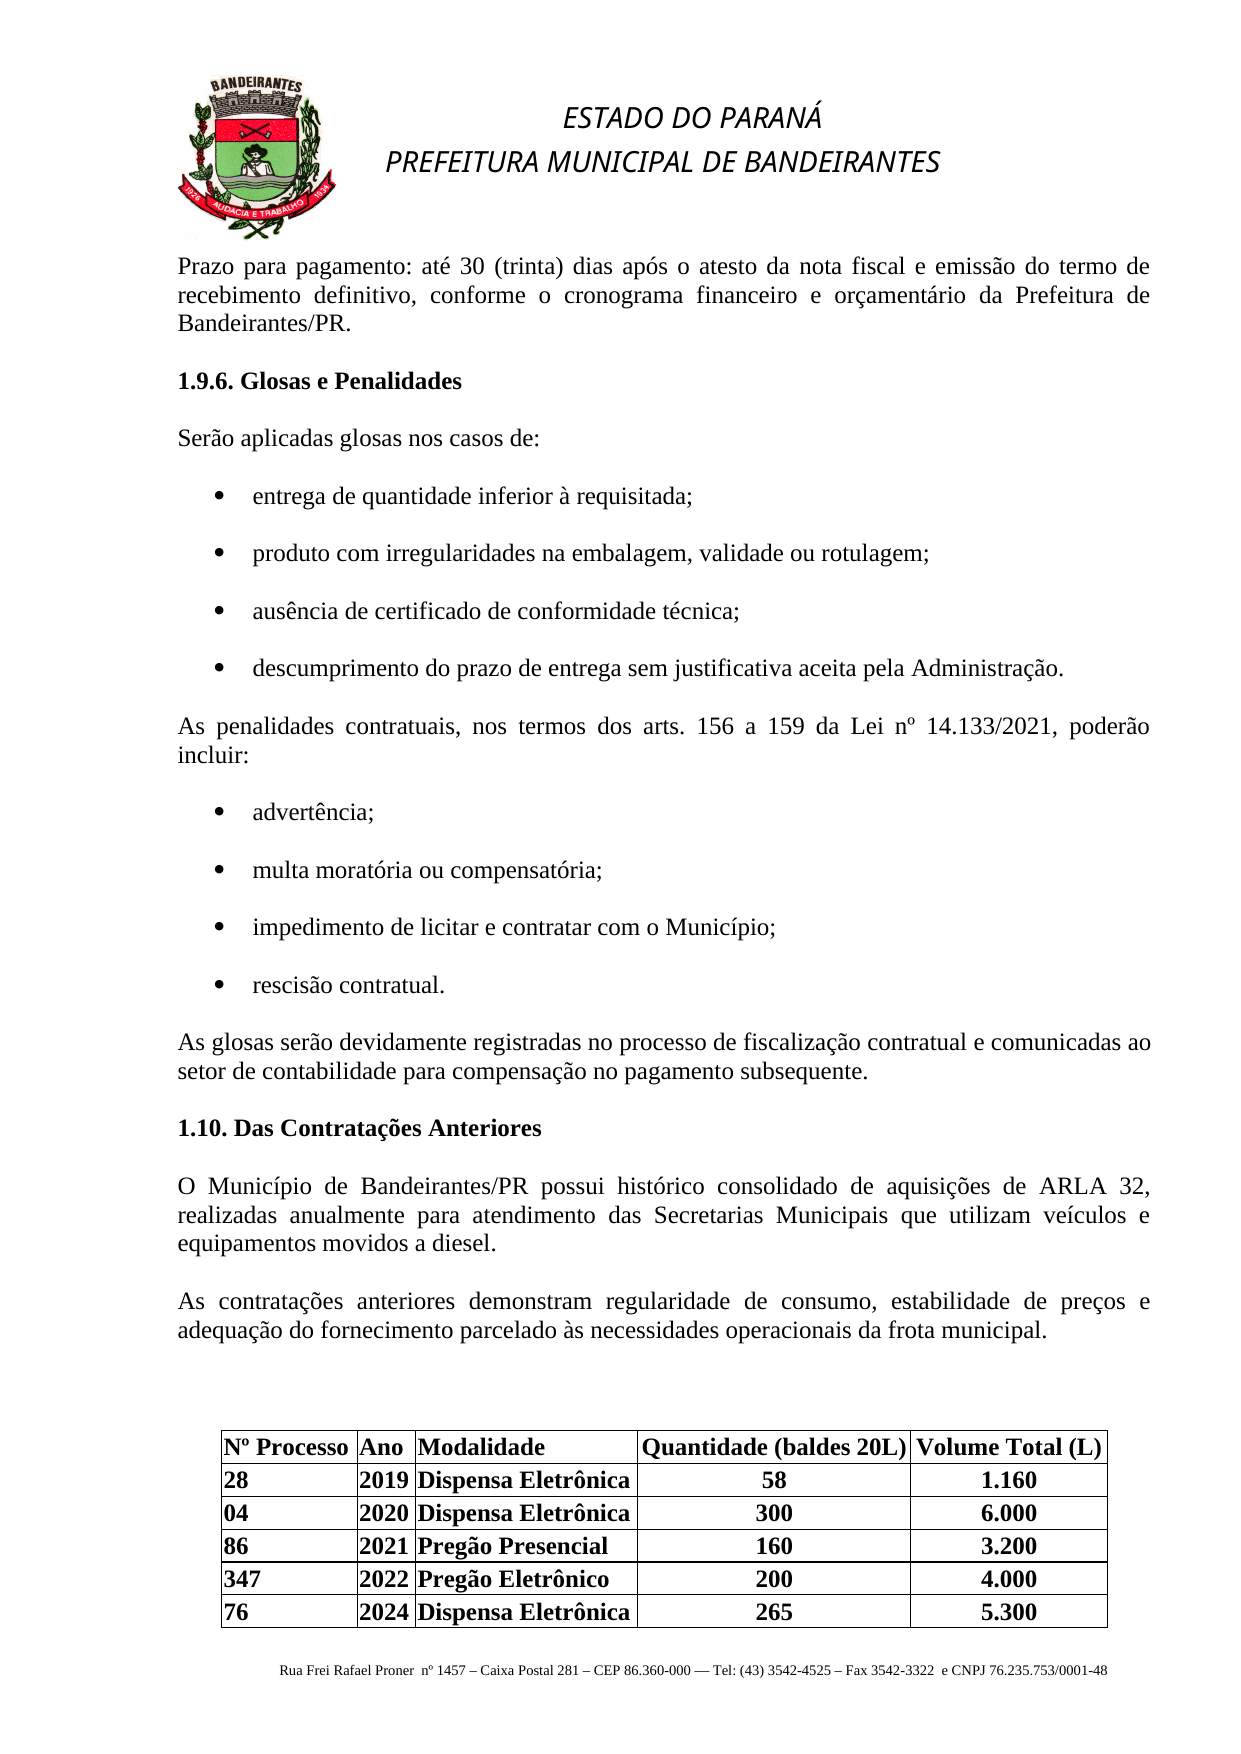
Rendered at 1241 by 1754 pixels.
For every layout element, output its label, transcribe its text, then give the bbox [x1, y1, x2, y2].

table_header Nº Processo [222, 1431, 357, 1463]
table_cell Dispensa Eletrônica [416, 1497, 637, 1528]
table_cell 160 [638, 1530, 910, 1561]
table_header Quantidade (baldes 20L) [638, 1431, 910, 1463]
text As glosas serão devidamente registradas no processo de fiscalização contratual e comunicadas ao setor de contabilidade para compensação no pagamento subsequente. [177, 1027, 1152, 1085]
text As penalidades contratuais, nos termos dos arts. 156 a 159 da Lei nº 14.133/2021, poderão incluir: [177, 711, 1152, 768]
table_cell 3.200 [911, 1530, 1107, 1561]
table_cell 86 [222, 1530, 357, 1561]
table_cell 2020 [358, 1497, 415, 1528]
table_cell 200 [638, 1563, 910, 1594]
list multa moratória ou compensatória; [215, 855, 1152, 883]
table_cell 76 [222, 1595, 357, 1627]
table_cell 2021 [358, 1530, 415, 1561]
table_cell Dispensa Eletrônica [416, 1464, 637, 1496]
text O Município de Bandeirantes/PR possui histórico consolidado de aquisições de ARLA 32, realizadas anualmente para atendimento das Secretarias Municipais que utilizam veículos e equipamentos movidos a diesel. [177, 1171, 1152, 1257]
table_header Volume Total (L) [911, 1431, 1107, 1463]
table_cell 58 [638, 1464, 910, 1496]
table_cell 300 [638, 1497, 910, 1528]
table_cell 28 [222, 1464, 357, 1496]
table_cell 347 [222, 1563, 357, 1594]
table_cell Pregão Presencial [416, 1530, 637, 1561]
table_cell 4.000 [911, 1563, 1107, 1594]
table_cell 265 [638, 1595, 910, 1627]
table_header Modalidade [416, 1431, 637, 1463]
text Prazo para pagamento: até 30 (trinta) dias após o atesto da nota fiscal e emissão do termo de recebimento definitivo, conforme o cronograma financeiro e orçamentário da Prefeitura de Bandeirantes/PR. [177, 251, 1152, 337]
text 1.10. Das Contratações Anteriores [177, 1113, 1152, 1142]
table_cell 2022 [358, 1563, 415, 1594]
text Serão aplicadas glosas nos casos de: [177, 423, 1152, 452]
table_cell 2024 [358, 1595, 415, 1627]
table_cell 04 [222, 1497, 357, 1528]
table_cell 1.160 [911, 1464, 1107, 1496]
table_cell Pregão Eletrônico [416, 1563, 637, 1594]
table_cell 6.000 [911, 1497, 1107, 1528]
list advertência; [215, 797, 1152, 826]
table_cell 2019 [358, 1464, 415, 1496]
table_cell Dispensa Eletrônica [416, 1595, 637, 1627]
list produto com irregularidades na embalagem, validade ou rotulagem; [215, 538, 1152, 567]
list descumprimento do prazo de entrega sem justificativa aceita pela Administração. [215, 653, 1152, 682]
text 1.9.6. Glosas e Penalidades [177, 366, 1152, 395]
list ausência de certificado de conformidade técnica; [215, 596, 1152, 625]
table_cell 5.300 [911, 1595, 1107, 1627]
list impedimento de licitar e contratar com o Município; [215, 912, 1152, 941]
picture [177, 75, 338, 248]
table_header Ano [358, 1431, 415, 1463]
text As contratações anteriores demonstram regularidade de consumo, estabilidade de preços e adequação do fornecimento parcelado às necessidades operacionais da frota municipal. [177, 1286, 1152, 1343]
list entrega de quantidade inferior à requisitada; [215, 481, 1152, 510]
list rescisão contratual. [215, 970, 1152, 998]
